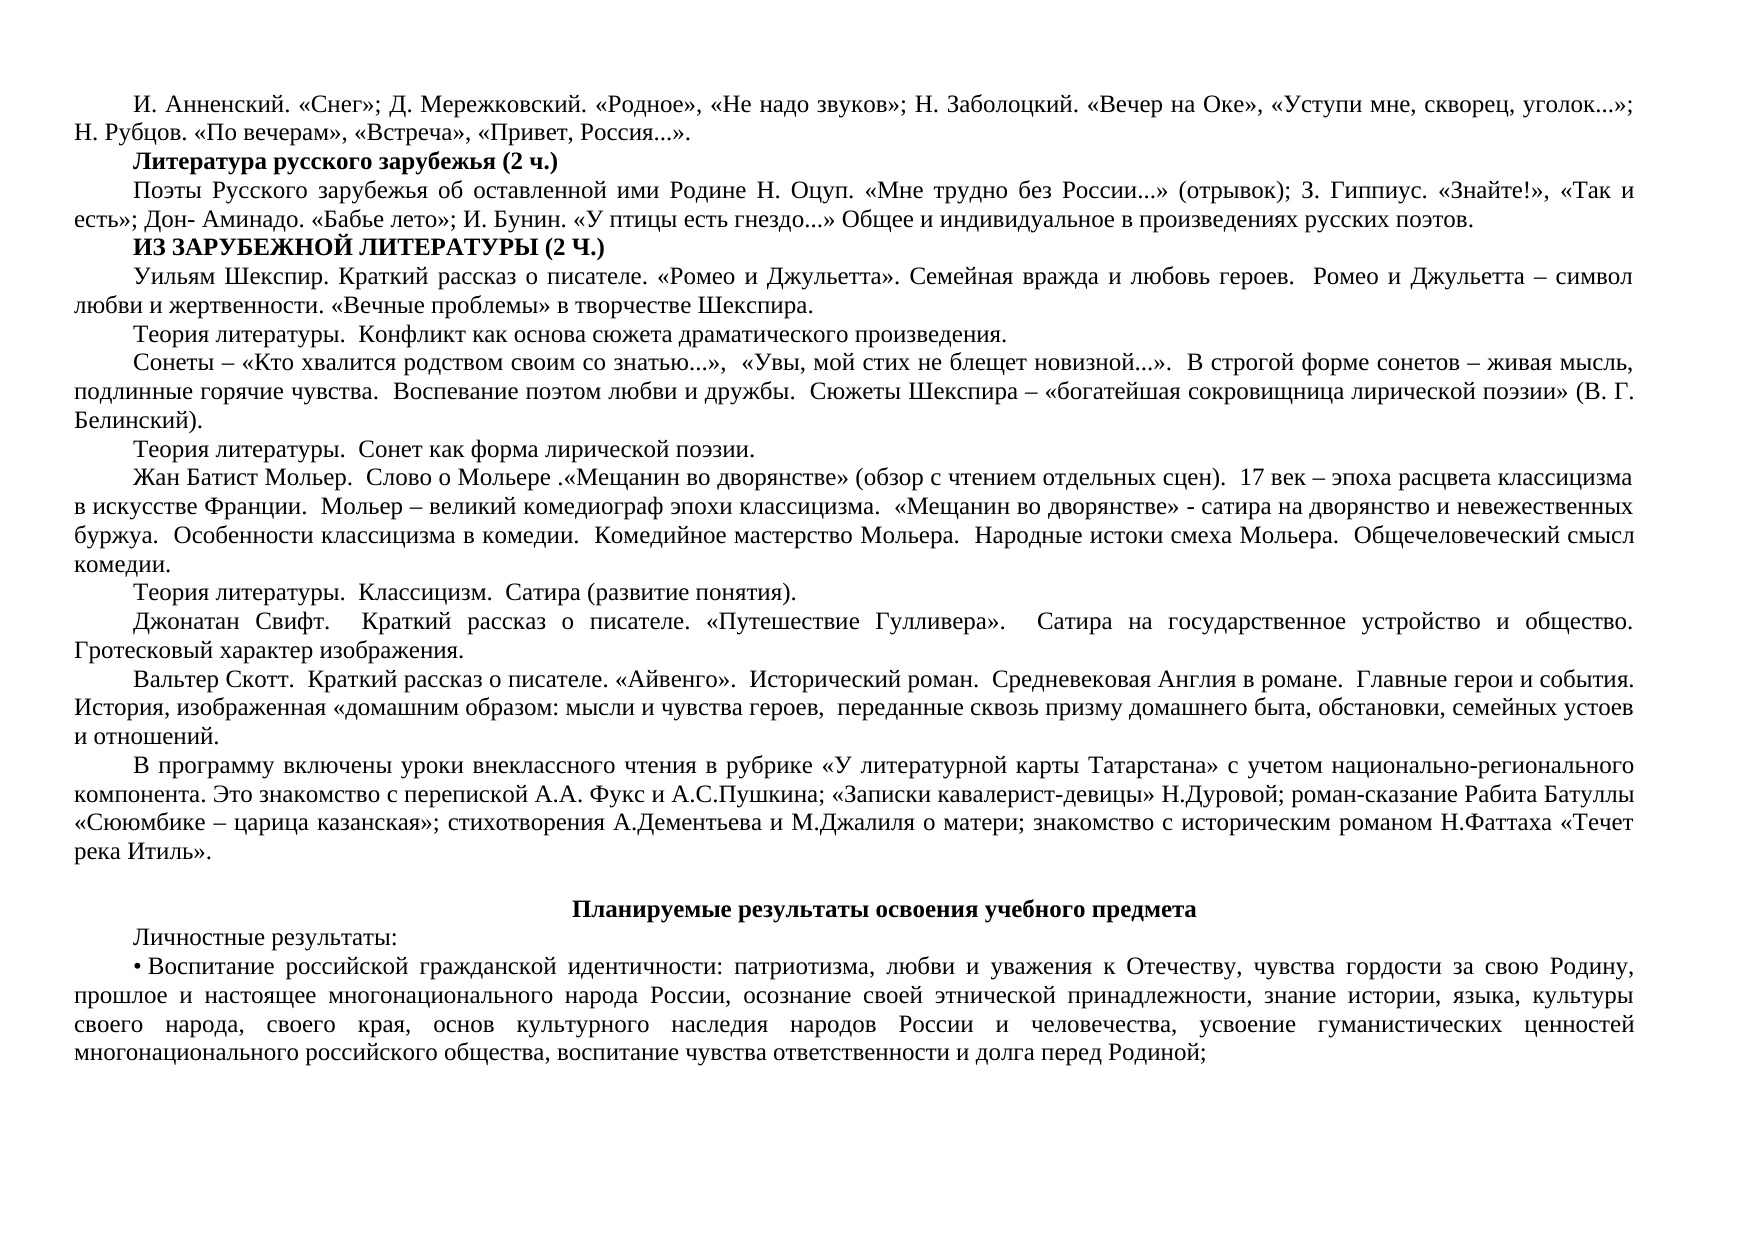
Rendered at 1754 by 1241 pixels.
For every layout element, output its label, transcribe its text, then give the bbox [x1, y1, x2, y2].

text Теория литературы. Классицизм. Сатира (развитие понятия). [74, 577, 1636, 606]
text Уильям Шекспир. Краткий рассказ о писателе. «Ромео и Джульетта». Семейная вражда и любовь героев. Ромео и Джульетта – символ любви и жертвенности. «Вечные проблемы» в творчестве Шекспира. [74, 261, 1636, 319]
text Поэты Русского зарубежья об оставленной ими Родине Н. Оцуп. «Мне трудно без России...» (отрывок); З. Гиппиус. «Знайте!», «Так и есть»; Дон- Аминадо. «Бабье лето»; И. Бунин. «У птицы есть гнездо...» Общее и индивидуальное в произведениях русских поэтов. [74, 175, 1636, 232]
text Литература русского зарубежья (2 ч.) [74, 146, 1636, 175]
text Джонатан Свифт. Краткий рассказ о писателе. «Путешествие Гулливера». Сатира на государственное устройство и общество. Гротесковый характер изображения. [74, 606, 1636, 664]
text Теория литературы. Конфликт как основа сюжета драматического произведения. [74, 319, 1636, 347]
text Теория литературы. Сонет как форма лирической поэзии. [74, 434, 1636, 462]
text Сонеты – «Кто хвалится родством своим со знатью...», «Увы, мой стих не блещет новизной...». В строгой форме сонетов – живая мысль, подлинные горячие чувства. Воспевание поэтом любви и дружбы. Сюжеты Шекспира – «богатейшая сокровищница лирической поэзии» (В. Г. Белинский). [74, 347, 1636, 434]
text ИЗ ЗАРУБЕЖНОЙ ЛИТЕРАТУРЫ (2 Ч.) [74, 232, 1636, 261]
text Планируемые результаты освоения учебного предмета [133, 894, 1636, 922]
text И. Анненский. «Снег»; Д. Мережковский. «Родное», «Не надо звуков»; Н. Заболоцкий. «Вечер на Оке», «Уступи мне, скворец, уголок...»; Н. Рубцов. «По вечерам», «Встреча», «Привет, Россия...». [74, 89, 1636, 146]
text В программу включены уроки внеклассного чтения в рубрике «У литературной карты Татарстана» с учетом национально-регионального компонента. Это знакомство с перепиской А.А. Фукс и А.С.Пушкина; «Записки кавалерист-девицы» Н.Дуровой; роман-сказание Рабита Батуллы «Сююмбике – царица казанская»; стихотворения А.Дементьева и М.Джалиля о матери; знакомство с историческим романом Н.Фаттаха «Течет река Итиль». [74, 750, 1636, 865]
text Жан Батист Мольер. Слово о Мольере .«Мещанин во дворянстве» (обзор с чтением отдельных сцен). 17 век – эпоха расцвета классицизма в искусстве Франции. Мольер – великий комедиограф эпохи классицизма. «Мещанин во дворянстве» - сатира на дворянство и невежественных буржуа. Особенности классицизма в комедии. Комедийное мастерство Мольера. Народные истоки смеха Мольера. Общечеловеческий смысл комедии. [74, 462, 1636, 577]
text Вальтер Скотт. Краткий рассказ о писателе. «Айвенго». Исторический роман. Средневековая Англия в романе. Главные герои и события. История, изображенная «домашним образом: мысли и чувства героев, переданные сквозь призму домашнего быта, обстановки, семейных устоев и отношений. [74, 664, 1636, 750]
text • Воспитание российской гражданской идентичности: патриотизма, любви и уважения к Отечеству, чувства гордости за свою Родину, прошлое и настоящее многонационального народа России, осознание своей этнической принадлежности, знание истории, языка, культуры своего народа, своего края, основ культурного наследия народов России и человечества, усвоение гуманистических ценностей многонационального российского общества, воспитание чувства ответственности и долга перед Родиной; [74, 951, 1636, 1066]
text Личностные результаты: [74, 922, 1636, 951]
